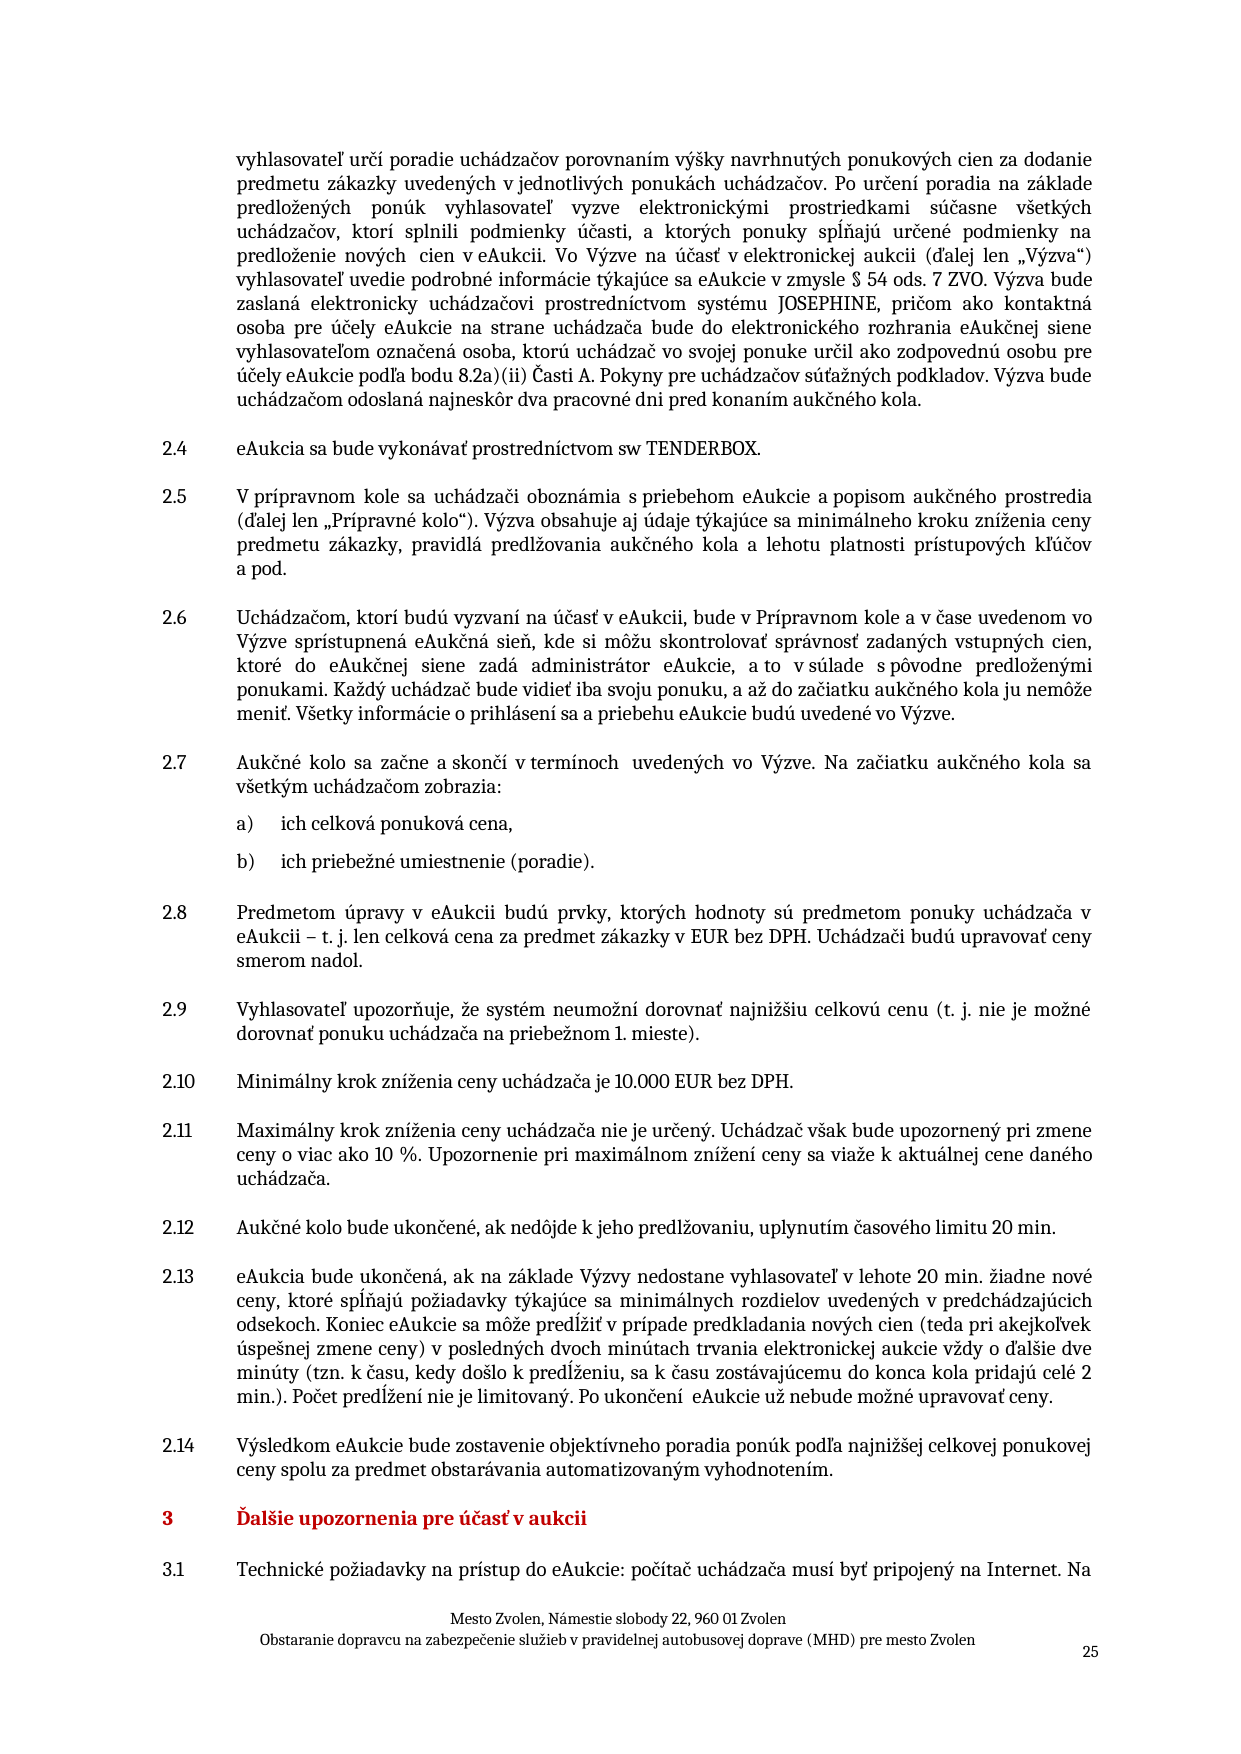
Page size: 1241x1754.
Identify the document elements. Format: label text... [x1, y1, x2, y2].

subtitle ich celková ponuková cena, [236, 811, 1093, 835]
subtitle Ďalšie upozornenia pre účasť v aukcii [162, 1507, 1093, 1531]
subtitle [162, 1557, 1093, 1581]
subtitle Aukčné kolo sa začne a skončí v termínoch uvedených vo Výzve. Na začiatku aukčného kola sa všetkým uchádzačom zobrazia: [162, 751, 1093, 799]
subtitle eAukcia sa bude vykonávať prostredníctvom sw TENDERBOX. [162, 436, 1093, 460]
subtitle Aukčné kolo bude ukončené, ak nedôjde k jeho predlžovaniu, uplynutím časového limitu 20 min. [162, 1216, 1093, 1240]
subtitle ich priebežné umiestnenie (poradie). [236, 849, 1093, 873]
subtitle Predmetom úpravy v eAukcii budú prvky, ktorých hodnoty sú predmetom ponuky uchádzača v eAukcii – t. j. len celková cena za predmet zákazky v EUR bez DPH. Uchádzači budú upravovať ceny smerom nadol. [162, 900, 1093, 972]
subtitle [162, 148, 1093, 411]
subtitle Uchádzačom, ktorí budú vyzvaní na účasť v eAukcii, bude v Prípravnom kole a v čase uvedenom vo Výzve sprístupnená eAukčná sieň, kde si môžu skontrolovať správnosť zadaných vstupných cien, ktoré do eAukčnej siene zadá administrátor eAukcie, a to v súlade s pôvodne predloženými ponukami. Každý uchádzač bude vidieť iba svoju ponuku, a až do začiatku aukčného kola ju nemôže meniť. Všetky informácie o prihlásení sa a priebehu eAukcie budú uvedené vo Výzve. [162, 606, 1093, 726]
subtitle eAukcia bude ukončená, ak na základe Výzvy nedostane vyhlasovateľ v lehote 20 min. žiadne nové ceny, ktoré spĺňajú požiadavky týkajúce sa minimálnych rozdielov uvedených v predchádzajúcich odsekoch. Koniec eAukcie sa môže predĺžiť v prípade predkladania nových cien (teda pri akejkoľvek úspešnej zmene ceny) v posledných dvoch minútach trvania elektronickej aukcie vždy o ďalšie dve minúty (tzn. k času, kedy došlo k predĺženiu, sa k času zostávajúcemu do konca kola pridajú celé 2 min.). Počet predĺžení nie je limitovaný. Po ukončení eAukcie už nebude možné upravovať ceny. [162, 1265, 1093, 1409]
subtitle Vyhlasovateľ upozorňuje, že systém neumožní dorovnať najnižšiu celkovú cenu (t. j. nie je možné dorovnať ponuku uchádzača na priebežnom 1. mieste). [162, 997, 1093, 1045]
subtitle V prípravnom kole sa uchádzači oboznámia s priebehom eAukcie a popisom aukčného prostredia (ďalej len „Prípravné kolo“). Výzva obsahuje aj údaje týkajúce sa minimálneho kroku zníženia ceny predmetu zákazky, pravidlá predlžovania aukčného kola a lehotu platnosti prístupových kľúčov a pod. [162, 485, 1093, 581]
subtitle Maximálny krok zníženia ceny uchádzača nie je určený. Uchádzač však bude upozornený pri zmene ceny o viac ako 10 %. Upozornenie pri maximálnom znížení ceny sa viaže k aktuálnej cene daného uchádzača. [162, 1119, 1093, 1191]
subtitle Výsledkom eAukcie bude zostavenie objektívneho poradia ponúk podľa najnižšej celkovej ponukovej ceny spolu za predmet obstarávania automatizovaným vyhodnotením. [162, 1434, 1093, 1482]
subtitle Minimálny krok zníženia ceny uchádzača je 10.000 EUR bez DPH. [162, 1070, 1093, 1094]
